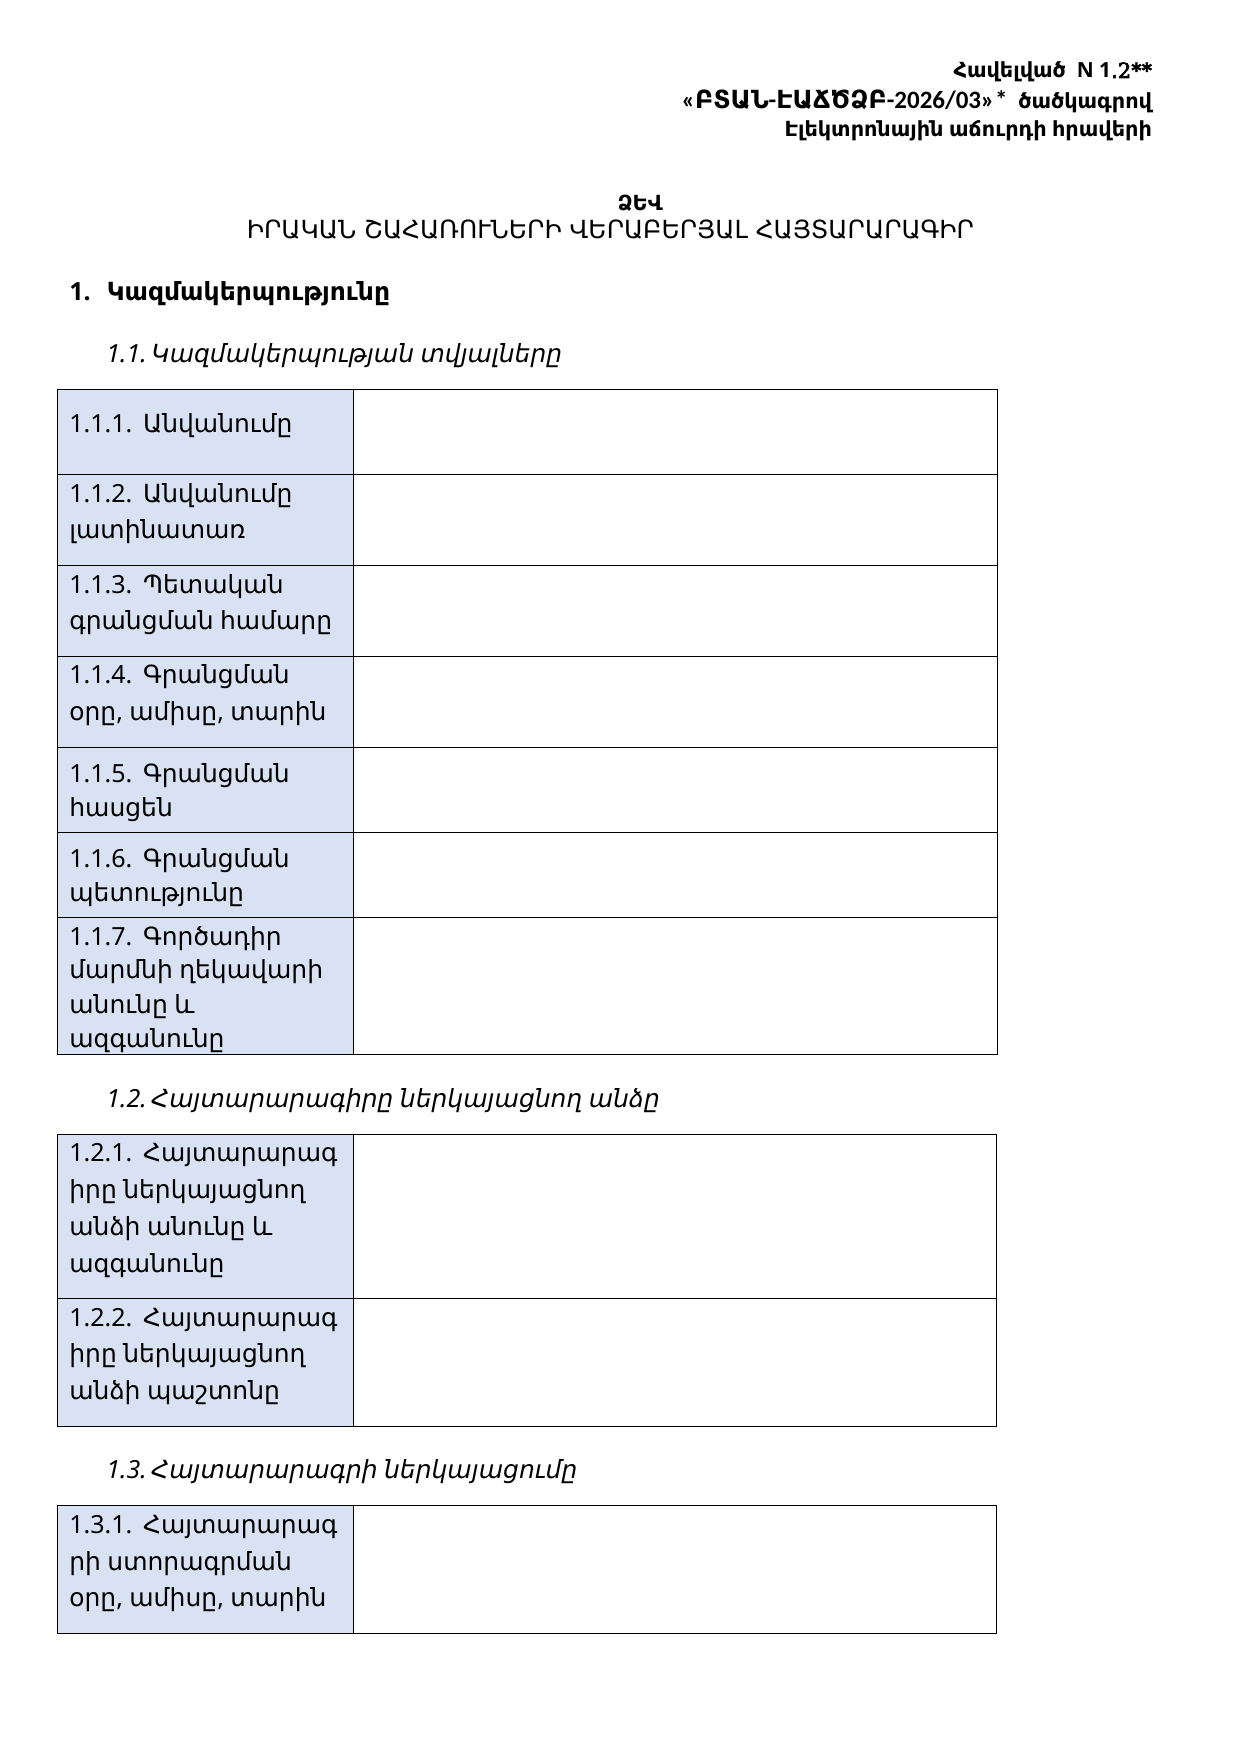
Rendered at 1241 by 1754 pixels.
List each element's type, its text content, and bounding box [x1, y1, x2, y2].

text Հավելված N 1․2** [69, 56, 1152, 84]
text ՁԵՎ [69, 191, 1152, 216]
list Կազմակերպության տվյալները [106, 336, 1152, 370]
table_cell [354, 1299, 996, 1426]
list Կազմակերպությունը [69, 274, 1152, 308]
table_cell Անվանումը լատինատառ [58, 475, 353, 565]
table_header [354, 1506, 996, 1633]
text ԻՐԱԿԱՆ ՇԱՀԱՌՈՒՆԵՐԻ ՎԵՐԱԲԵՐՅԱԼ ՀԱՅՏԱՐԱՐԱԳԻՐ [69, 216, 1152, 245]
table_cell Պետական գրանցման համարը [58, 566, 353, 656]
table_cell [354, 475, 997, 565]
text Էլեկտրոնային աճուրդի հրավերի [69, 114, 1152, 143]
table_header Հայտարարագիրը ներկայացնող անձի անունը և ազգանունը [58, 1135, 353, 1298]
table_cell [354, 748, 997, 832]
table_cell Գրանցման օրը, ամիսը, տարին [58, 657, 353, 747]
list Հայտարարագրի ներկայացումը [106, 1452, 1152, 1486]
table_header [354, 1135, 996, 1298]
table_cell Հայտարարագիրը ներկայացնող անձի պաշտոնը [58, 1299, 353, 1426]
table_cell Գրանցման պետությունը [58, 833, 353, 917]
table_cell Գործադիր մարմնի ղեկավարի անունը և ազգանունը [58, 918, 353, 1054]
table_cell [354, 918, 997, 1054]
table_cell [354, 657, 997, 747]
table_header Հայտարարագրի ստորագրման օրը, ամիսը, տարին [58, 1506, 353, 1633]
table_cell [354, 566, 997, 656]
text «ԲՏԱՆ-ԷԱՃԾՁԲ-2026/03»* ծածկագրով [69, 84, 1152, 114]
table_header Անվանումը [58, 390, 353, 474]
list Հայտարարագիրը ներկայացնող անձը [106, 1080, 1152, 1114]
table_cell Գրանցման հասցեն [58, 748, 353, 832]
table_header [354, 390, 997, 474]
table_cell [354, 833, 997, 917]
